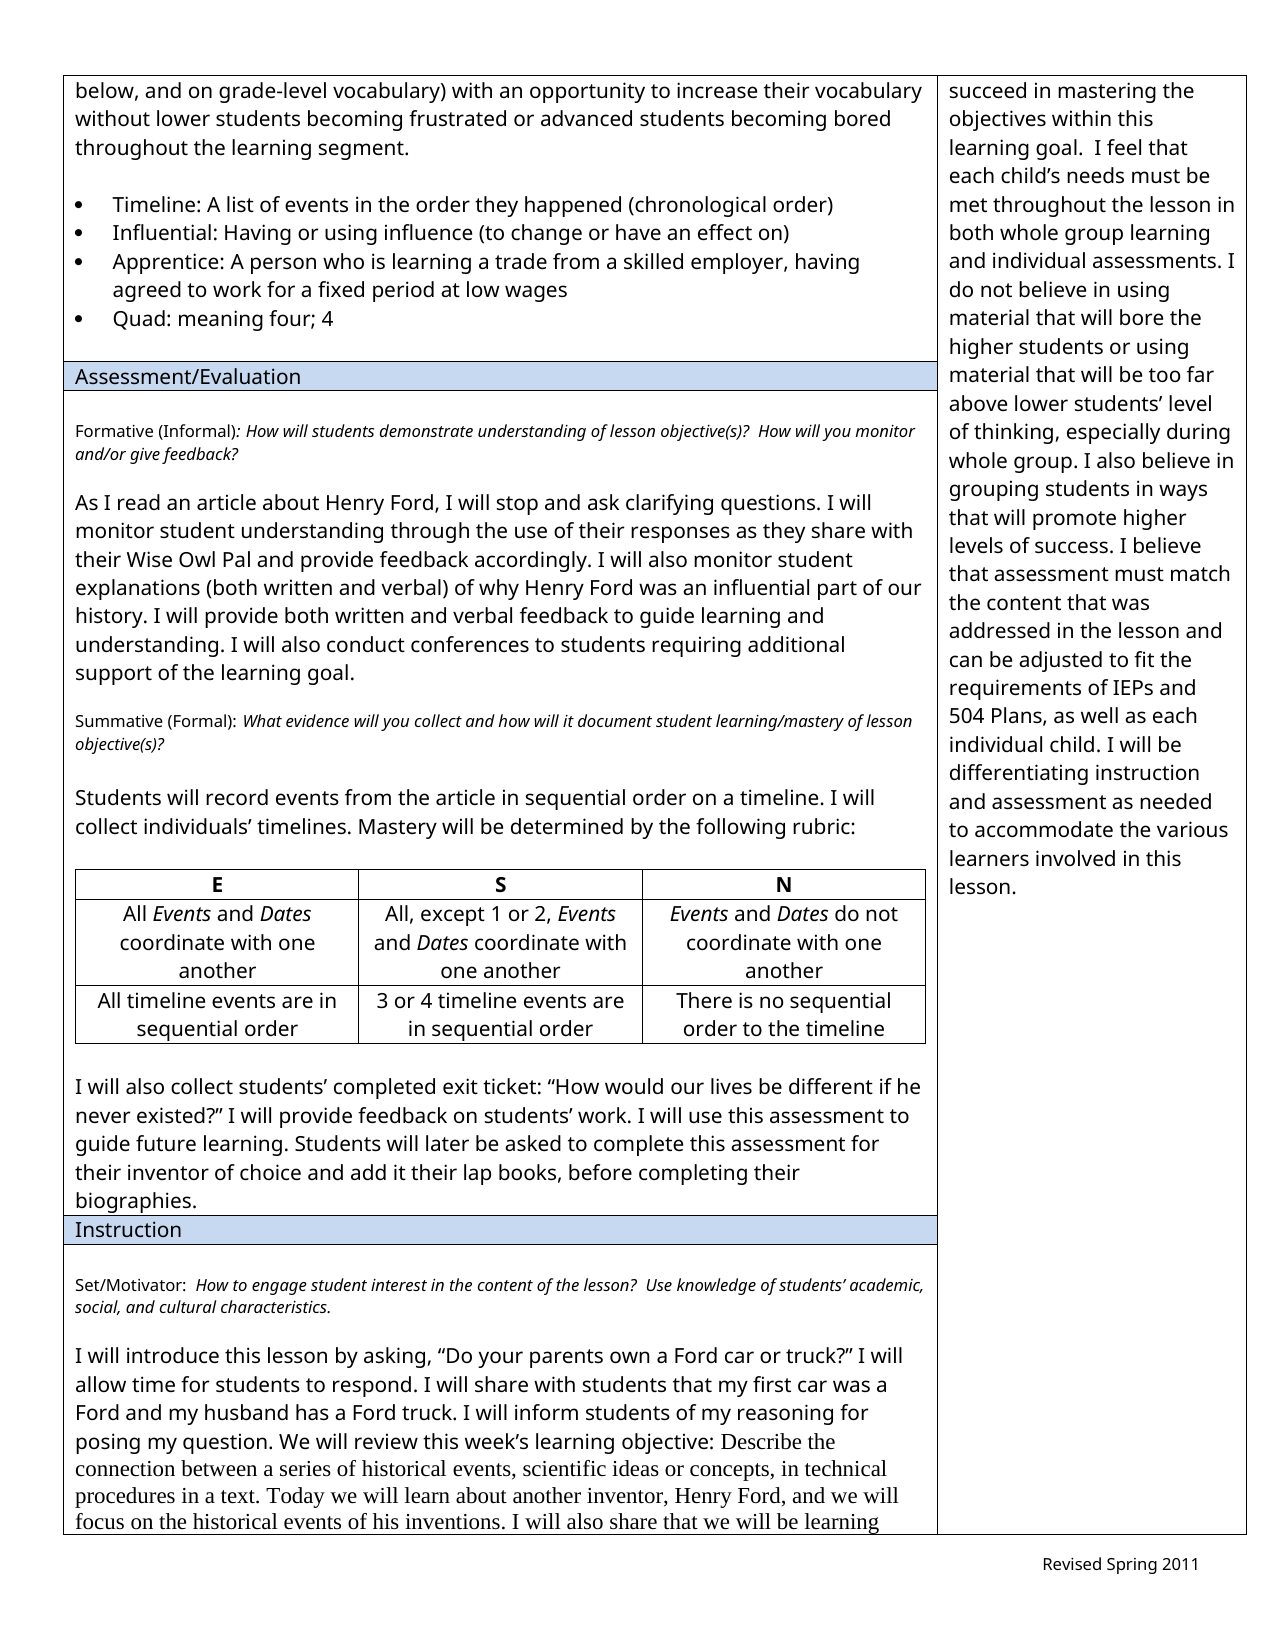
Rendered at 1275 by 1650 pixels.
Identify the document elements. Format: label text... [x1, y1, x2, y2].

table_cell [64, 1245, 937, 1534]
table_cell Formative (Informal): How will students demonstrate understanding of lesson objective(s)? How will you monitor and/or give feedback? As I read an article about Henry Ford, I will stop and ask clarifying questions. I will monitor student understanding through the use of their responses as they share with their Wise Owl Pal and provide feedback accordingly. I will also monitor student explanations (both written and verbal) of why Henry Ford was an influential part of our history. I will provide both written and verbal feedback to guide learning and understanding. I will also conduct conferences to students requiring additional support of the learning goal. Summative (Formal): What evidence will you collect and how will it document student learning/mastery of lesson objective(s)? Students will record events from the article in sequential order on a timeline. I will collect individuals’ timelines. Mastery will be determined by the following rubric: I will also collect students’ completed exit ticket: “How would our lives be different if he never existed?” I will provide feedback on students’ work. I will use this assessment to guide future learning. Students will later be asked to complete this assessment for their inventor of choice and add it their lap books, before completing their biographies. [64, 391, 937, 1214]
table_cell Assessment/Evaluation [64, 362, 937, 390]
table_cell Instruction [64, 1216, 937, 1244]
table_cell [64, 76, 937, 361]
